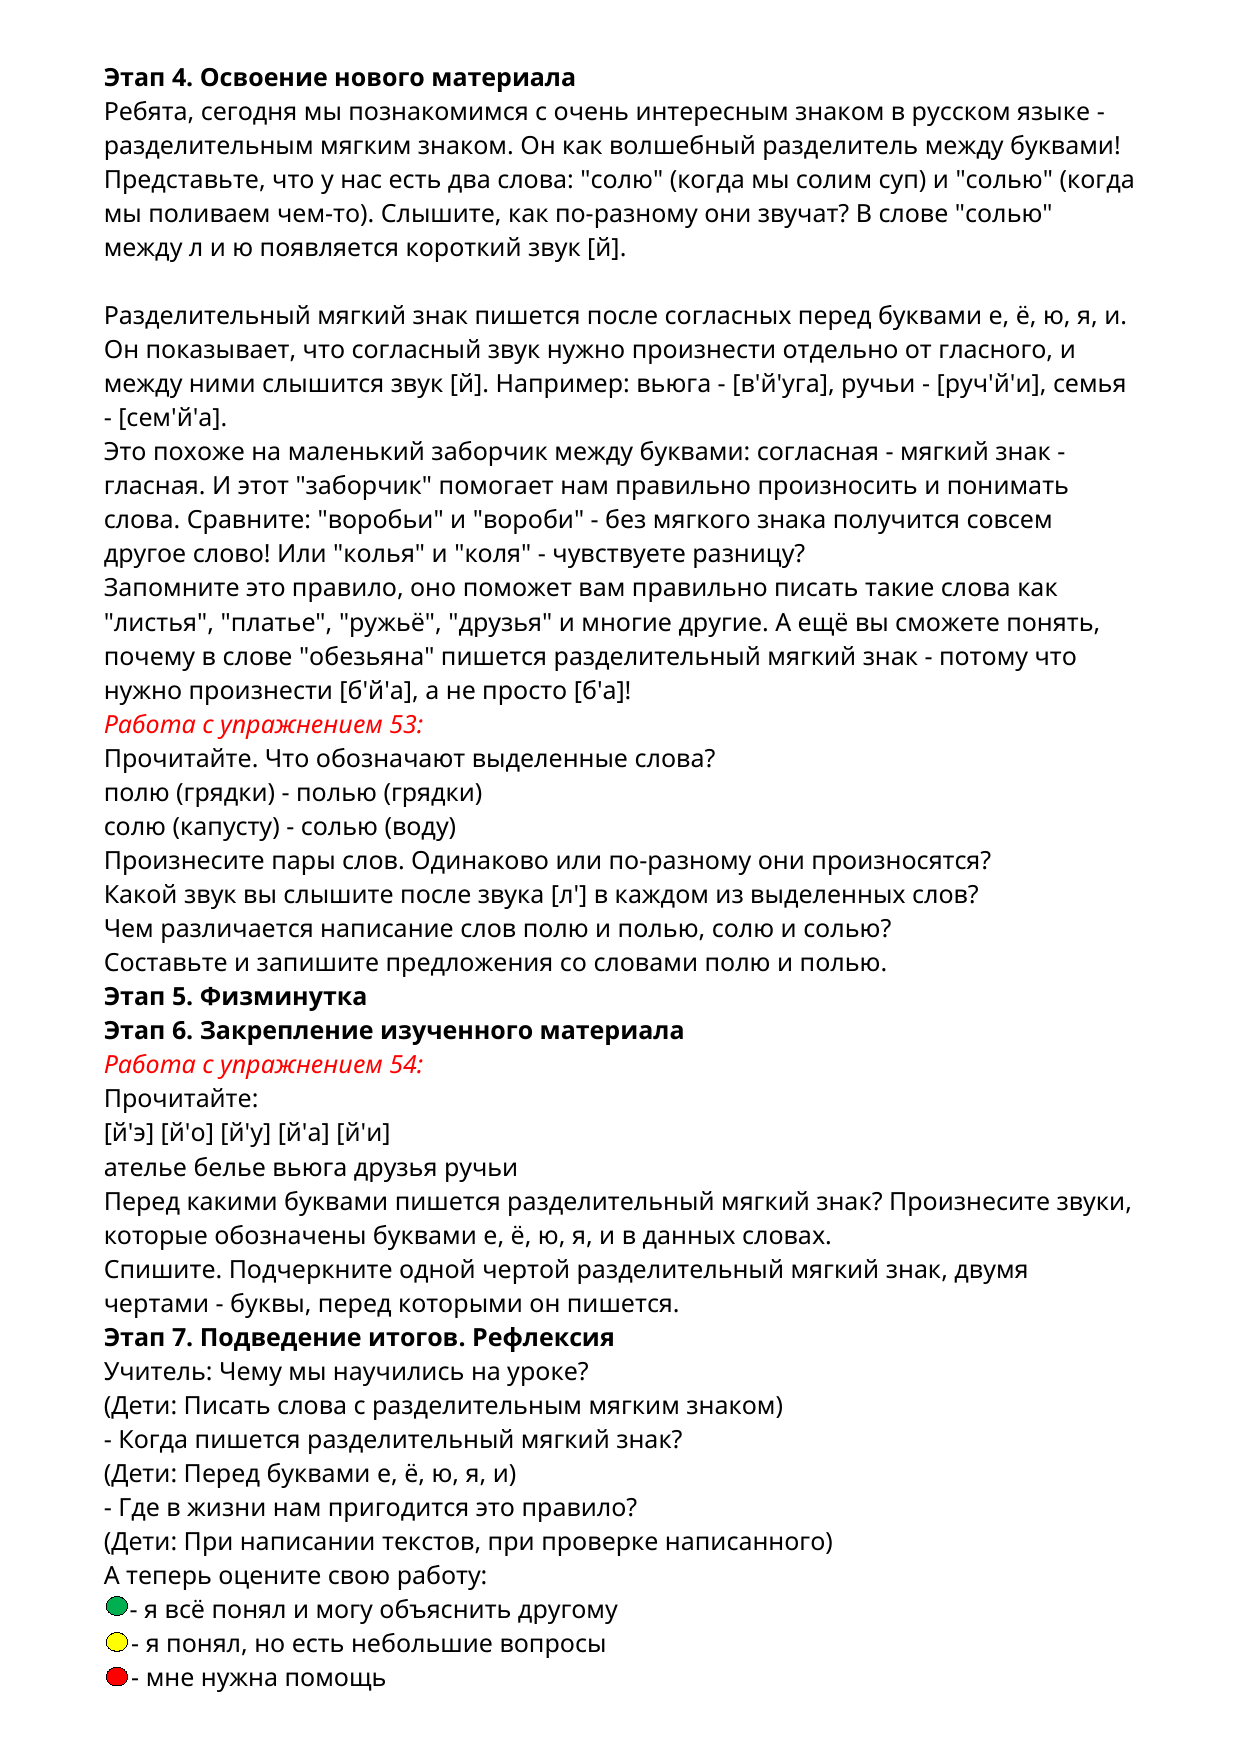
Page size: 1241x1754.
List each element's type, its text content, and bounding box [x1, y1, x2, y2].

text Учитель: Чему мы научились на уроке? [103, 1353, 1137, 1388]
text Спишите. Подчеркните одной чертой разделительный мягкий знак, двумя чертами - буквы, перед которыми он пишется. [103, 1251, 1137, 1319]
text - я всё понял и могу объяснить другому [103, 1592, 1137, 1626]
text Запомните это правило, оно поможет вам правильно писать такие слова как "листья", "платье", "ружьё", "друзья" и многие другие. А ещё вы сможете понять, почему в слове "обезьяна" пишется разделительный мягкий знак - потому что нужно произнести [б'й'а], а не просто [б'а]! [103, 570, 1137, 706]
text Этап 4. Освоение нового материала [103, 59, 1137, 93]
text - Когда пишется разделительный мягкий знак? [103, 1422, 1137, 1456]
text Работа с упражнением 54: [103, 1047, 1137, 1081]
text Составьте и запишите предложения со словами полю и полью. [103, 945, 1137, 979]
text Какой звук вы слышите после звука [л'] в каждом из выделенных слов? [103, 877, 1137, 911]
text Это похоже на маленький заборчик между буквами: согласная - мягкий знак - гласная. И этот "заборчик" помогает нам правильно произносить и понимать слова. Сравните: "воробьи" и "вороби" - без мягкого знака получится совсем другое слово! Или "колья" и "коля" - чувствуете разницу? [103, 434, 1137, 570]
text ателье белье вьюга друзья ручьи [103, 1149, 1137, 1183]
text Этап 7. Подведение итогов. Рефлексия [103, 1319, 1137, 1353]
text полю (грядки) - полью (грядки) [103, 774, 1137, 808]
text Произнесите пары слов. Одинаково или по-разному они произносятся? [103, 843, 1137, 877]
text Перед какими буквами пишется разделительный мягкий знак? Произнесите звуки, которые обозначены буквами е, ё, ю, я, и в данных словах. [103, 1183, 1137, 1251]
text Прочитайте. Что обозначают выделенные слова? [103, 740, 1137, 774]
text (Дети: Перед буквами е, ё, ю, я, и) [103, 1456, 1137, 1490]
text - - мне нужна помощь [103, 1660, 1137, 1694]
text Чем различается написание слов полю и полью, солю и солью? [103, 911, 1137, 945]
text Ребята, сегодня мы познакомимся с очень интересным знаком в русском языке - разделительным мягким знаком. Он как волшебный разделитель между буквами! Представьте, что у нас есть два слова: "солю" (когда мы солим суп) и "солью" (когда мы поливаем чем-то). Слышите, как по-разному они звучат? В слове "солью" между л и ю появляется короткий звук [й]. [103, 93, 1137, 263]
text (Дети: Писать слова с разделительным мягким знаком) [103, 1388, 1137, 1422]
text Этап 6. Закрепление изученного материала [103, 1013, 1137, 1047]
text А теперь оцените свою работу: [103, 1558, 1137, 1592]
text - Где в жизни нам пригодится это правило? [103, 1490, 1137, 1524]
text Прочитайте: [103, 1081, 1137, 1115]
text Работа с упражнением 53: [103, 706, 1137, 740]
text - - я понял, но есть небольшие вопросы [103, 1626, 1137, 1660]
text Разделительный мягкий знак пишется после согласных перед буквами е, ё, ю, я, и. Он показывает, что согласный звук нужно произнести отдельно от гласного, и между ними слышится звук [й]. Например: вьюга - [в'й'уга], ручьи - [руч'й'и], семья - [сем'й'а]. [103, 298, 1137, 434]
text Этап 5. Физминутка [103, 979, 1137, 1013]
text (Дети: При написании текстов, при проверке написанного) [103, 1524, 1137, 1558]
text [й'э] [й'о] [й'у] [й'а] [й'и] [103, 1115, 1137, 1149]
text солю (капусту) - солью (воду) [103, 808, 1137, 843]
